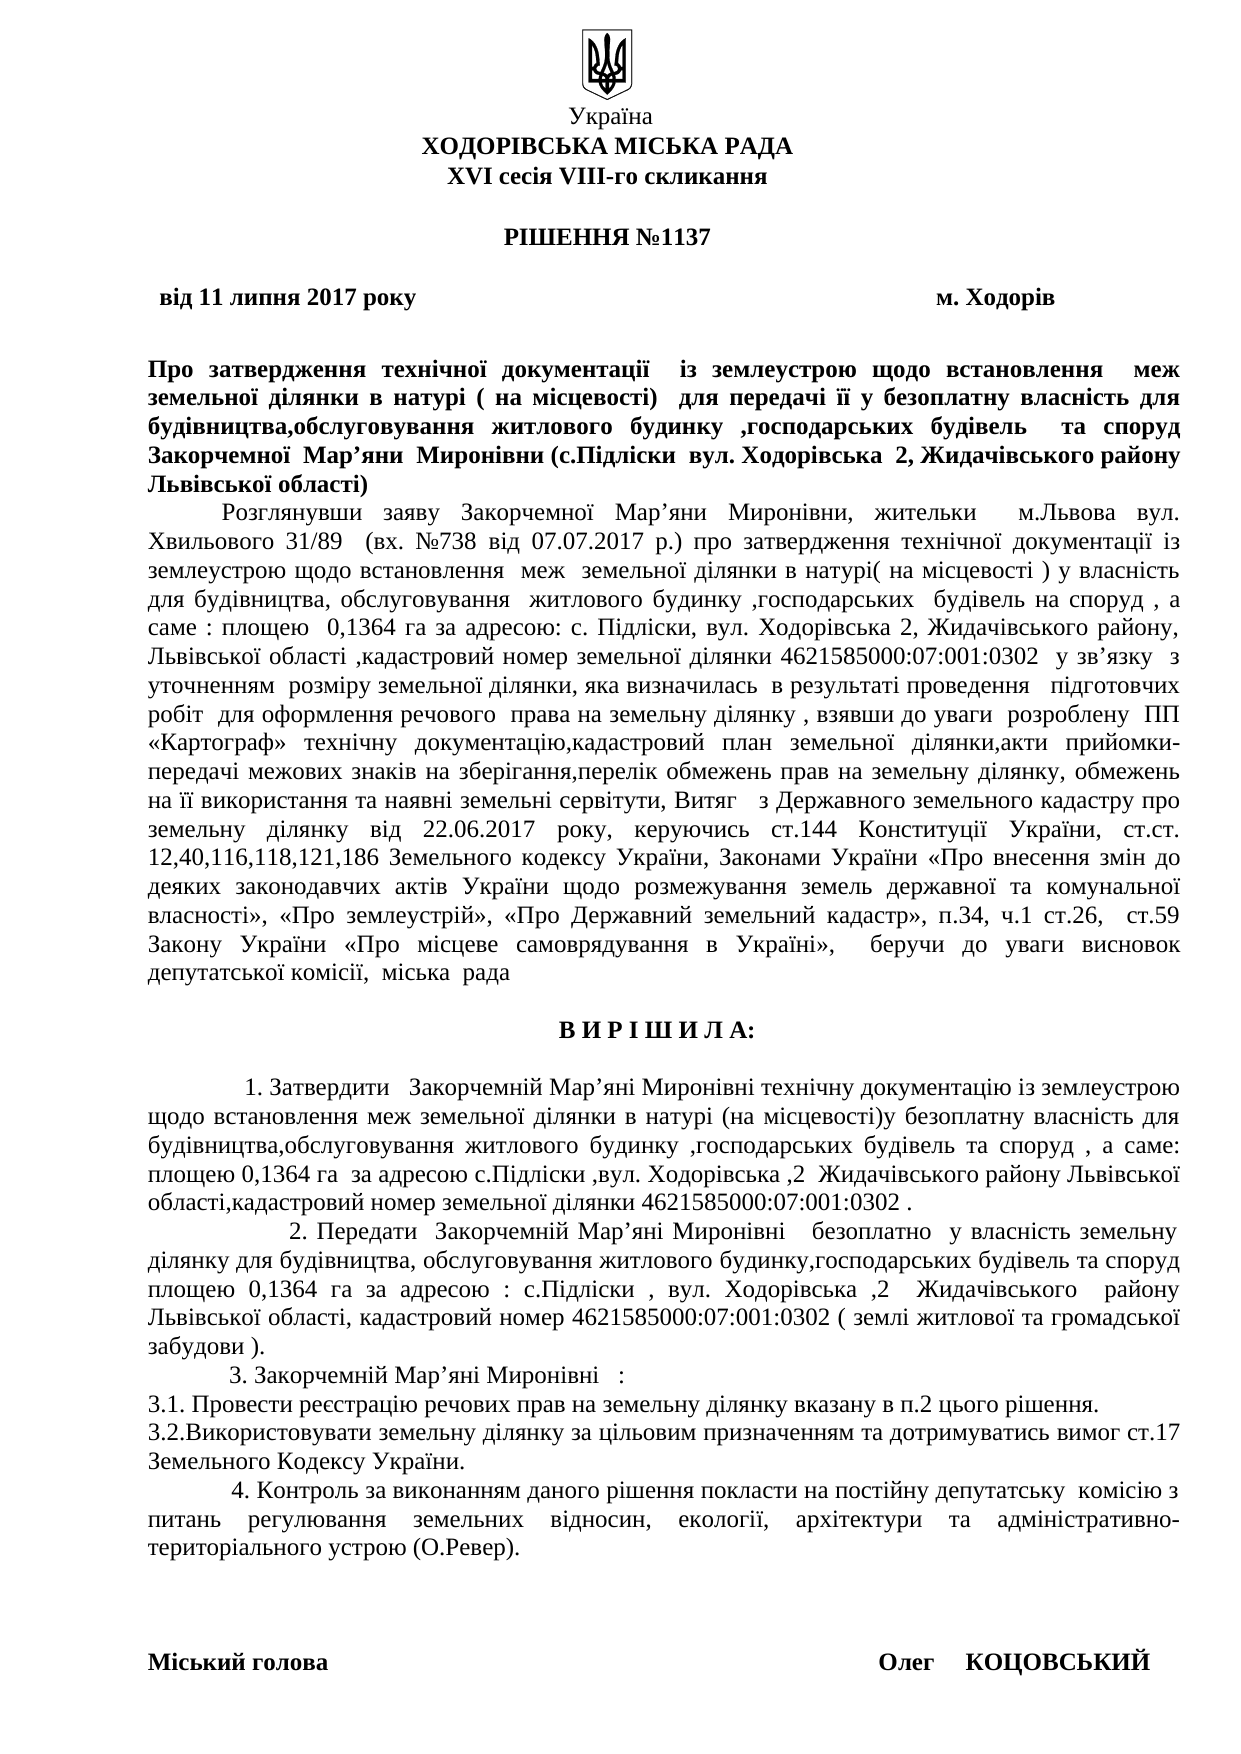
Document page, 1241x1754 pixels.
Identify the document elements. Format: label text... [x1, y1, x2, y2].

text Розглянувши заяву Закорчемної Мар’яни Миронівни, жительки м.Львова вул. Хвильового 31/89 (вх. №738 від 07.07.2017 р.) про затвердження технічної документації із землеустрою щодо встановлення меж земельної ділянки в натурі( на місцевості ) у власність для будівництва, обслуговування житлового будинку ,господарських будівель на споруд , а саме : площею 0,1364 га за адресою: с. Підліски, вул. Ходорівська 2, Жидачівського району, Львівської області ,кадастровий номер земельної ділянки 4621585000:07:001:0302 у зв’язку з уточненням розміру земельної ділянки, яка визначилась в результаті проведення підготовчих робіт для оформлення речового права на земельну ділянку , взявши до уваги розроблену ПП «Картограф» технічну документацію,кадастровий план земельної ділянки,акти прийомки-передачі межових знаків на зберігання,перелік обмежень прав на земельну ділянку, обмежень на її використання та наявні земельні сервітути, Витяг з Державного земельного кадастру про земельну ділянку від 22.06.2017 року, керуючись ст.144 Конституції України, ст.ст. 12,40,116,118,121,186 Земельного кодексу України, Законами України «Про внесення змін до деяких законодавчих актів України щодо розмежування земель державної та комунальної власності», «Про землеустрій», «Про Державний земельний кадастр», п.34, ч.1 ст.26, ст.59 Закону України «Про місцеве самоврядування в Україні», беручи до уваги висновок депутатської комісії, міська рада [148, 497, 1181, 986]
text 3.1. Провести реєстрацію речових прав на земельну ділянку вказану в п.2 цього рішення. [148, 1389, 1181, 1417]
table_header Україна ХОДОРІВСЬКА МІСЬКА РАДА ХVІ сесія VІІІ-го скликання [148, 30, 1067, 222]
text 4. Контроль за виконанням даного рішення покласти на постійну депутатську комісію з питань регулювання земельних відносин, екології, архітектури та адміністративно-територіального устрою (О.Ревер). [148, 1475, 1181, 1561]
table_cell від 11 липня 2017 року [148, 282, 635, 325]
text 3. Закорчемній Мар’яні Миронівні : [148, 1360, 1181, 1389]
text В И Р І Ш И Л А: [133, 1015, 1181, 1044]
table_cell РІШЕННЯ №1137 [148, 222, 1067, 282]
text 3.2.Використовувати земельну ділянку за цільовим призначенням та дотримуватись вимог ст.17 Земельного Кодексу України. [148, 1417, 1181, 1475]
text Про затвердження технічної документації із землеустрою щодо встановлення меж земельної ділянки в натурі ( на місцевості) для передачі її у безоплатну власність для будівництва,обслуговування житлового будинку ,господарських будівель та споруд Закорчемної Мар’яни Миронівни (с.Підліски вул. Ходорівська 2, Жидачівського району Львівської області) [148, 354, 1181, 497]
text Міський голова Олег КОЦОВСЬКИЙ [148, 1647, 1181, 1676]
table_cell м. Ходорів [635, 282, 1067, 325]
text 1. Затвердити Закорчемній Мар’яні Миронівні технічну документацію із землеустрою щодо встановлення меж земельної ділянки в натурі (на місцевості)у безоплатну власність для будівництва,обслуговування житлового будинку ,господарських будівель та споруд , а саме: площею 0,1364 га за адресою с.Підліски ,вул. Ходорівська ,2 Жидачівського району Львівської області,кадастровий номер земельної ділянки 4621585000:07:001:0302 . [148, 1072, 1181, 1216]
text 2. Передати Закорчемній Мар’яні Миронівні безоплатно у власність земельну ділянку для будівництва, обслуговування житлового будинку,господарських будівель та споруд площею 0,1364 га за адресою : с.Підліски , вул. Ходорівська ,2 Жидачівського району Львівської області, кадастровий номер 4621585000:07:001:0302 ( землі житлової та громадської забудови ). [148, 1216, 1181, 1360]
